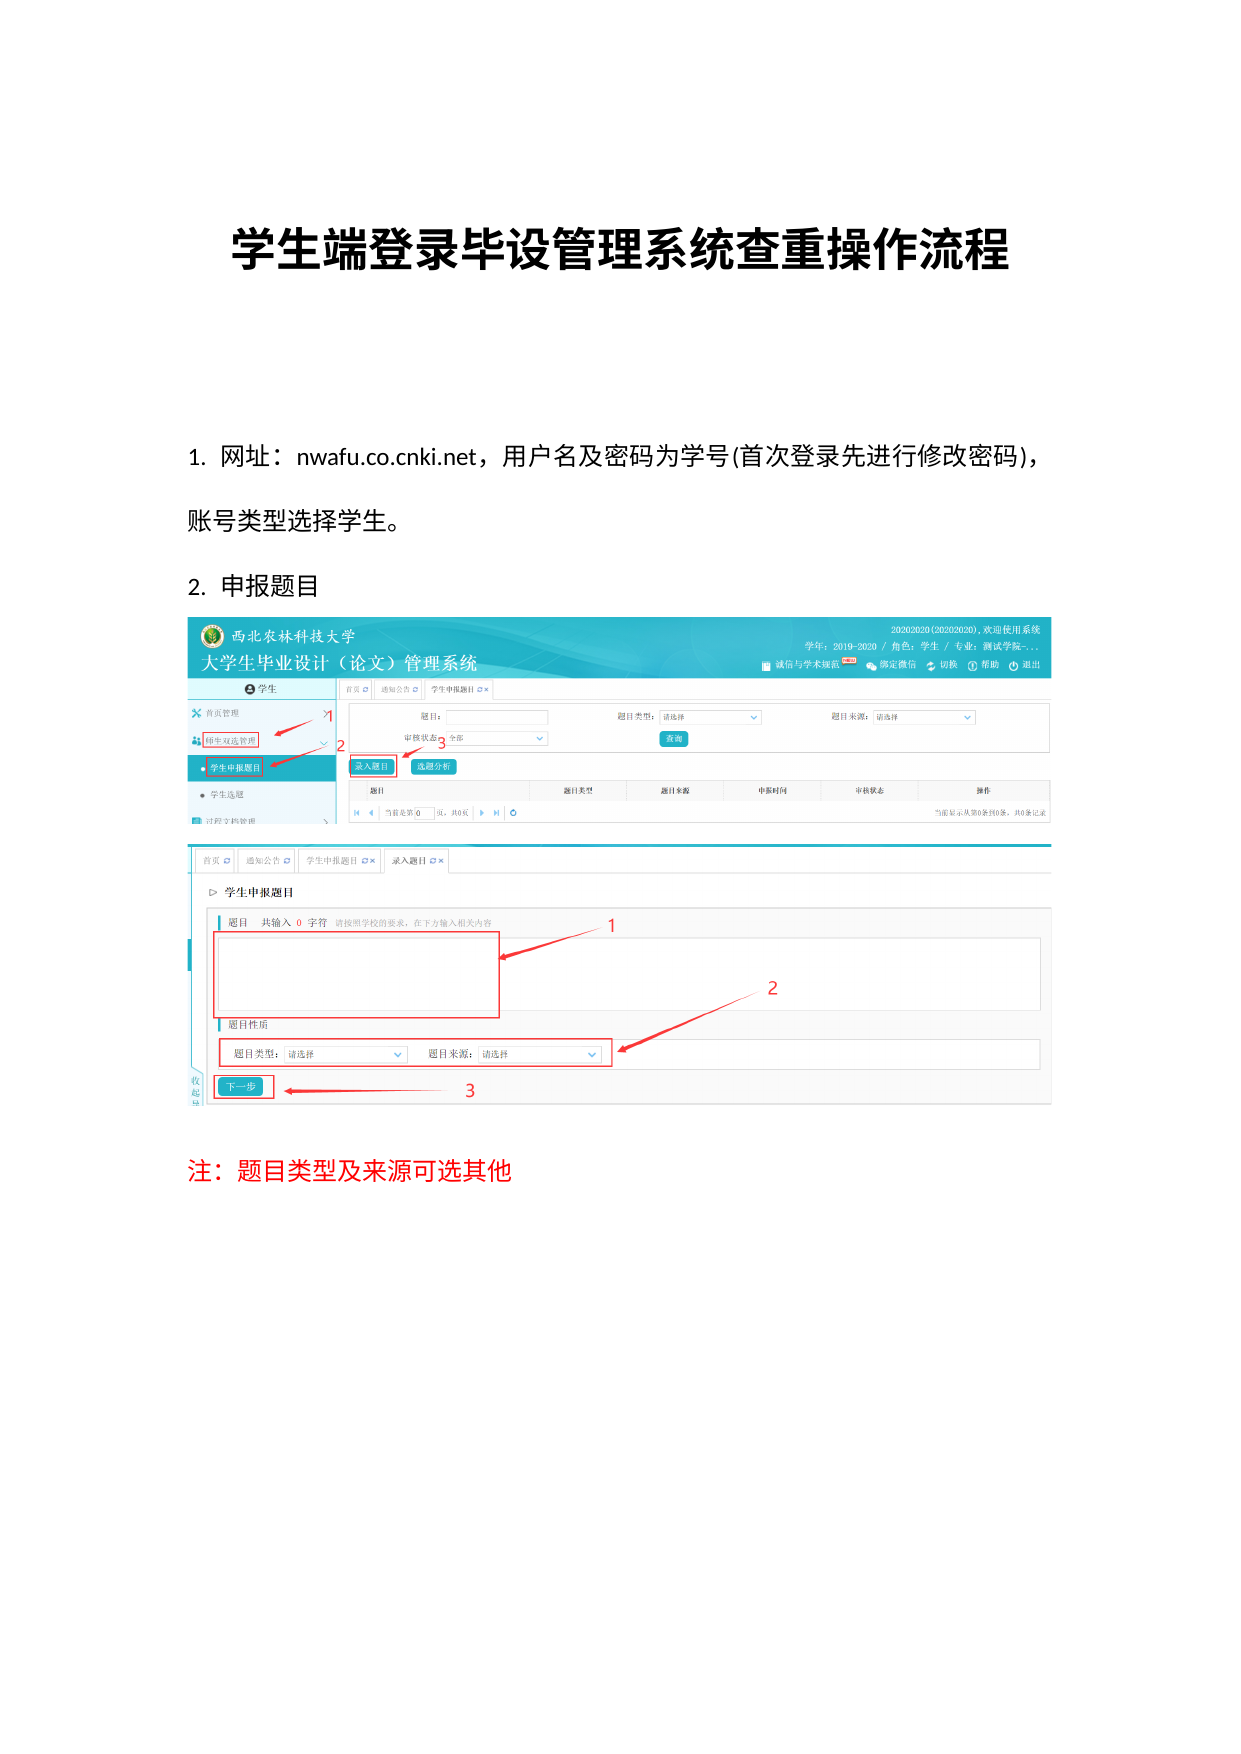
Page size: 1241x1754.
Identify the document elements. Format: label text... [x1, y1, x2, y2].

picture [187, 617, 1052, 824]
list 网址：nwafu.co.cnki.net，用户名及密码为学号(首次登录先进行修改密码)，账号类型选择学生。 [187, 422, 1053, 552]
text 注：题目类型及来源可选其他 [187, 1137, 1053, 1202]
picture [187, 844, 1052, 1106]
list 申报题目 [187, 552, 1053, 617]
subtitle 学生端登录毕设管理系统查重操作流程 [187, 197, 1053, 295]
